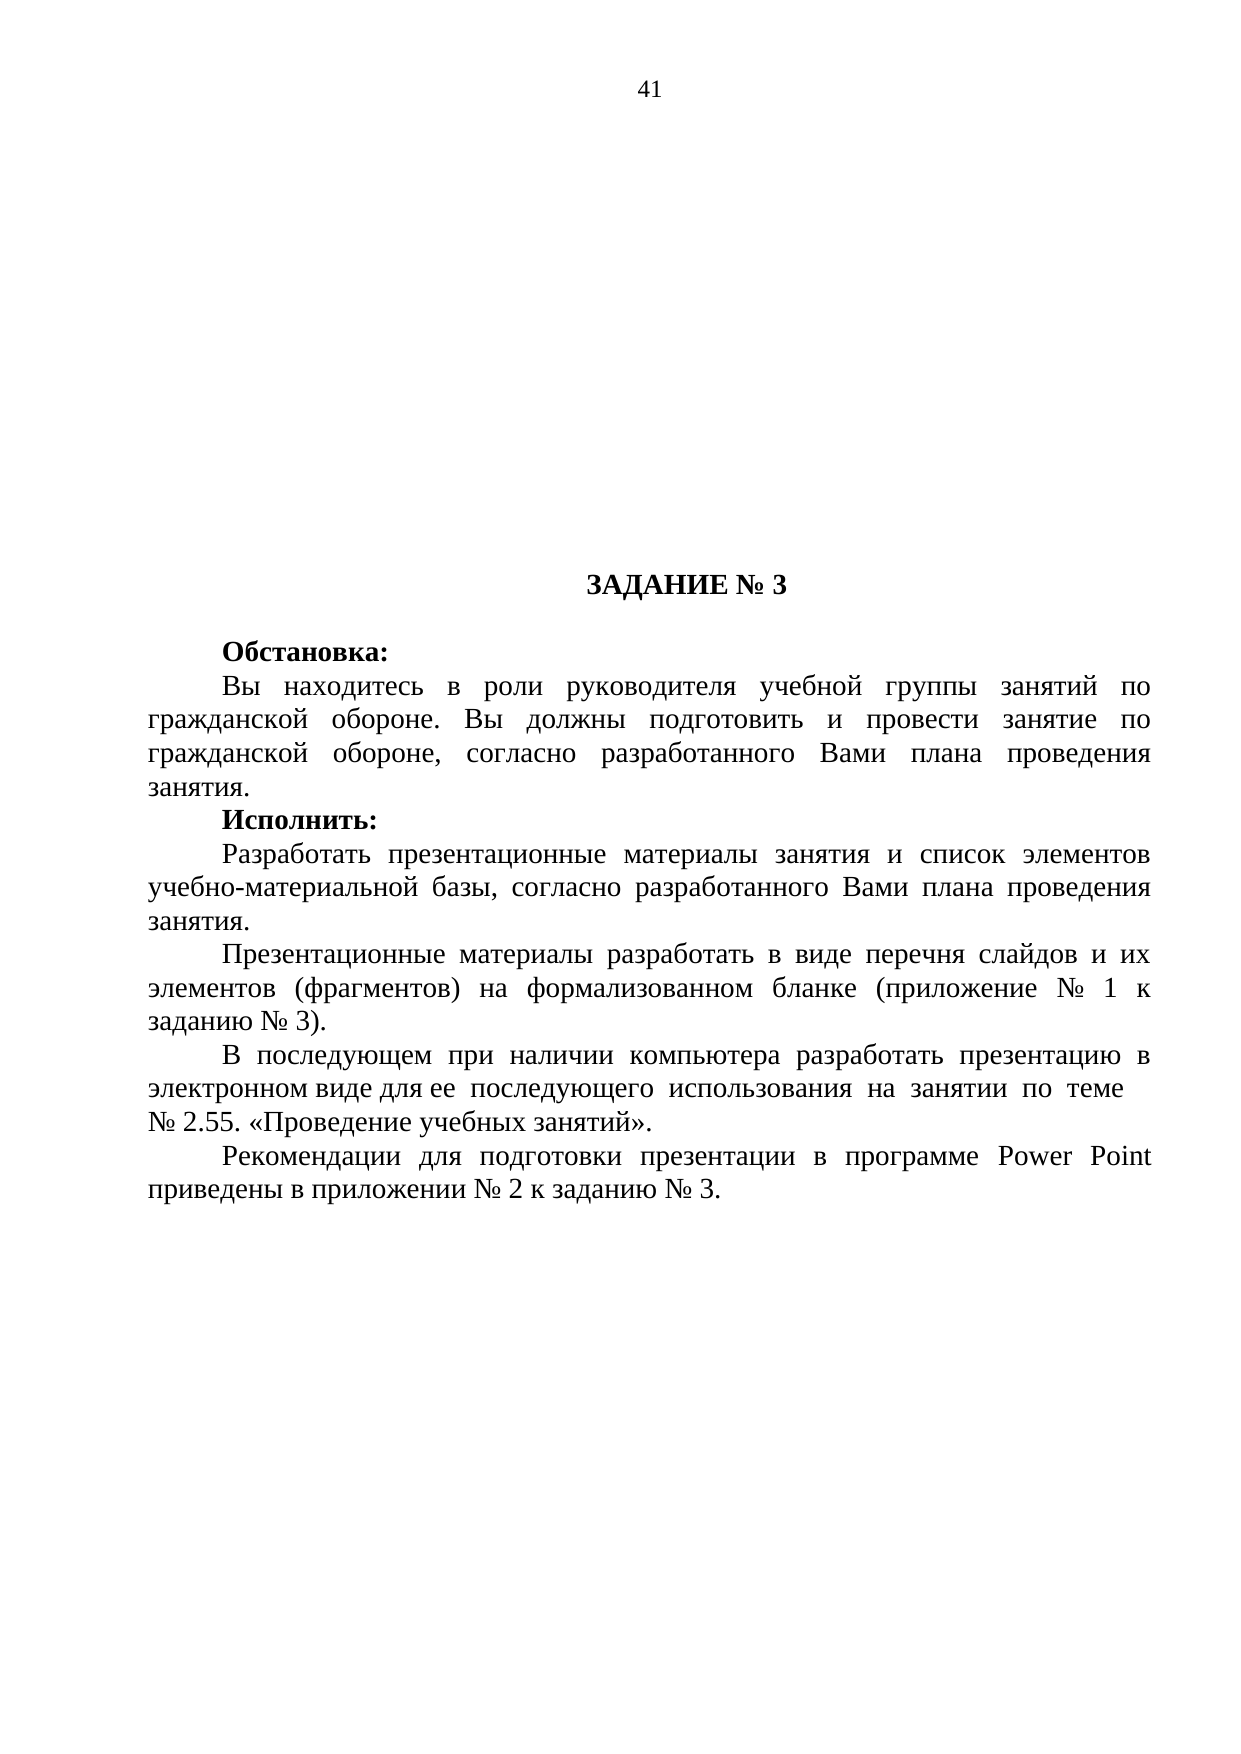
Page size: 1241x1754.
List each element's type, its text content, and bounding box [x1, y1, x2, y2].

text Исполнить: [148, 802, 1152, 836]
text Рекомендации для подготовки презентации в программе Power Point приведены в приложении № 2 к заданию № 3. [148, 1138, 1152, 1205]
text ЗАДАНИЕ № 3 [148, 567, 1152, 601]
text Обстановка: [148, 634, 1152, 668]
text В последующем при наличии компьютера разработать презентацию в электронном виде для ее последующего использования на занятии по теме [148, 1037, 1152, 1104]
text Презентационные материалы разработать в виде перечня слайдов и их элементов (фрагментов) на формализованном бланке (приложение № 1 к заданию № 3). [148, 936, 1152, 1037]
text № 2.55. «Проведение учебных занятий». [148, 1104, 1152, 1138]
text Разработать презентационные материалы занятия и список элементов учебно-материальной базы, согласно разработанного Вами плана проведения занятия. [148, 836, 1152, 936]
text Вы находитесь в роли руководителя учебной группы занятий по гражданской обороне. Вы должны подготовить и провести занятие по гражданской обороне, согласно разработанного Вами плана проведения занятия. [148, 668, 1152, 802]
